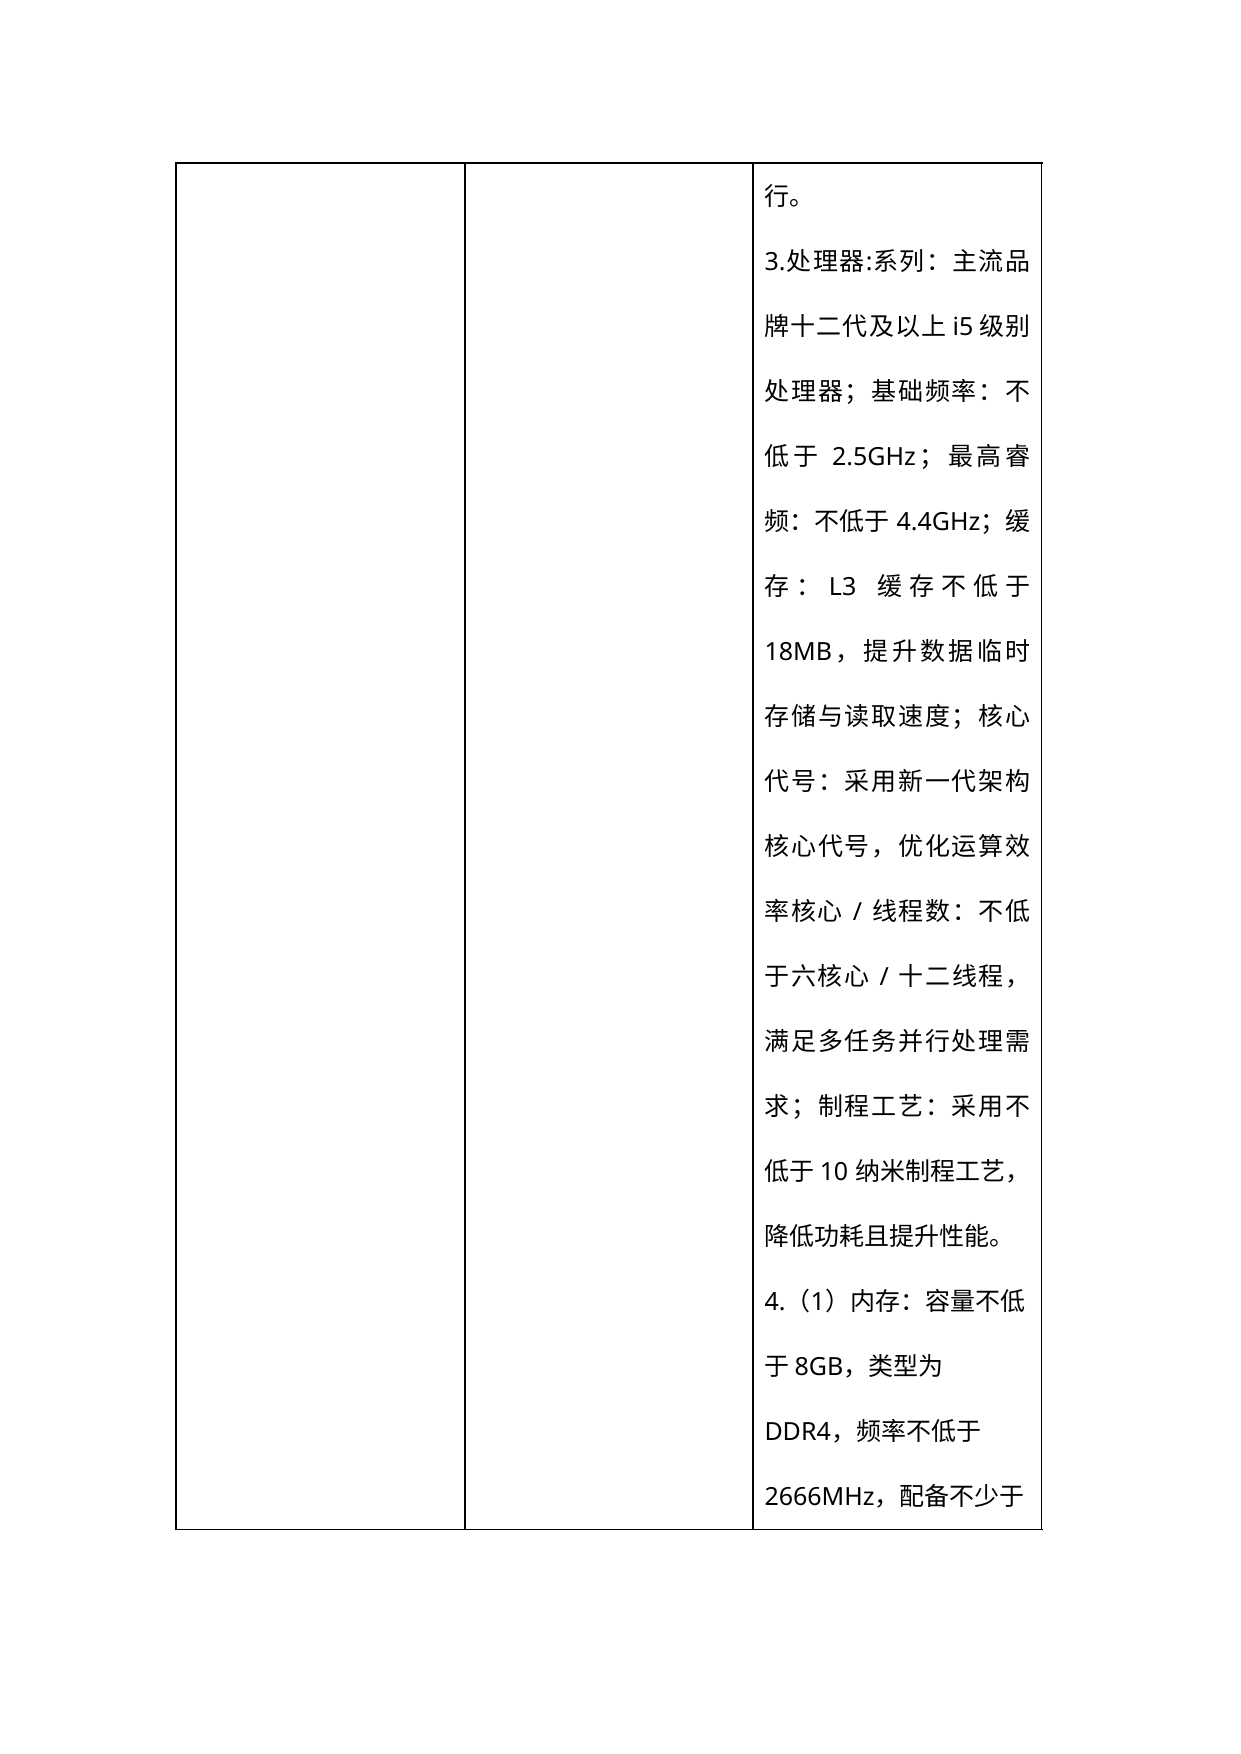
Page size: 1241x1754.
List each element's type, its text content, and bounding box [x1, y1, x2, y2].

table_cell [466, 164, 752, 1528]
table_cell 1 [177, 164, 464, 1528]
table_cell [754, 164, 1041, 1528]
